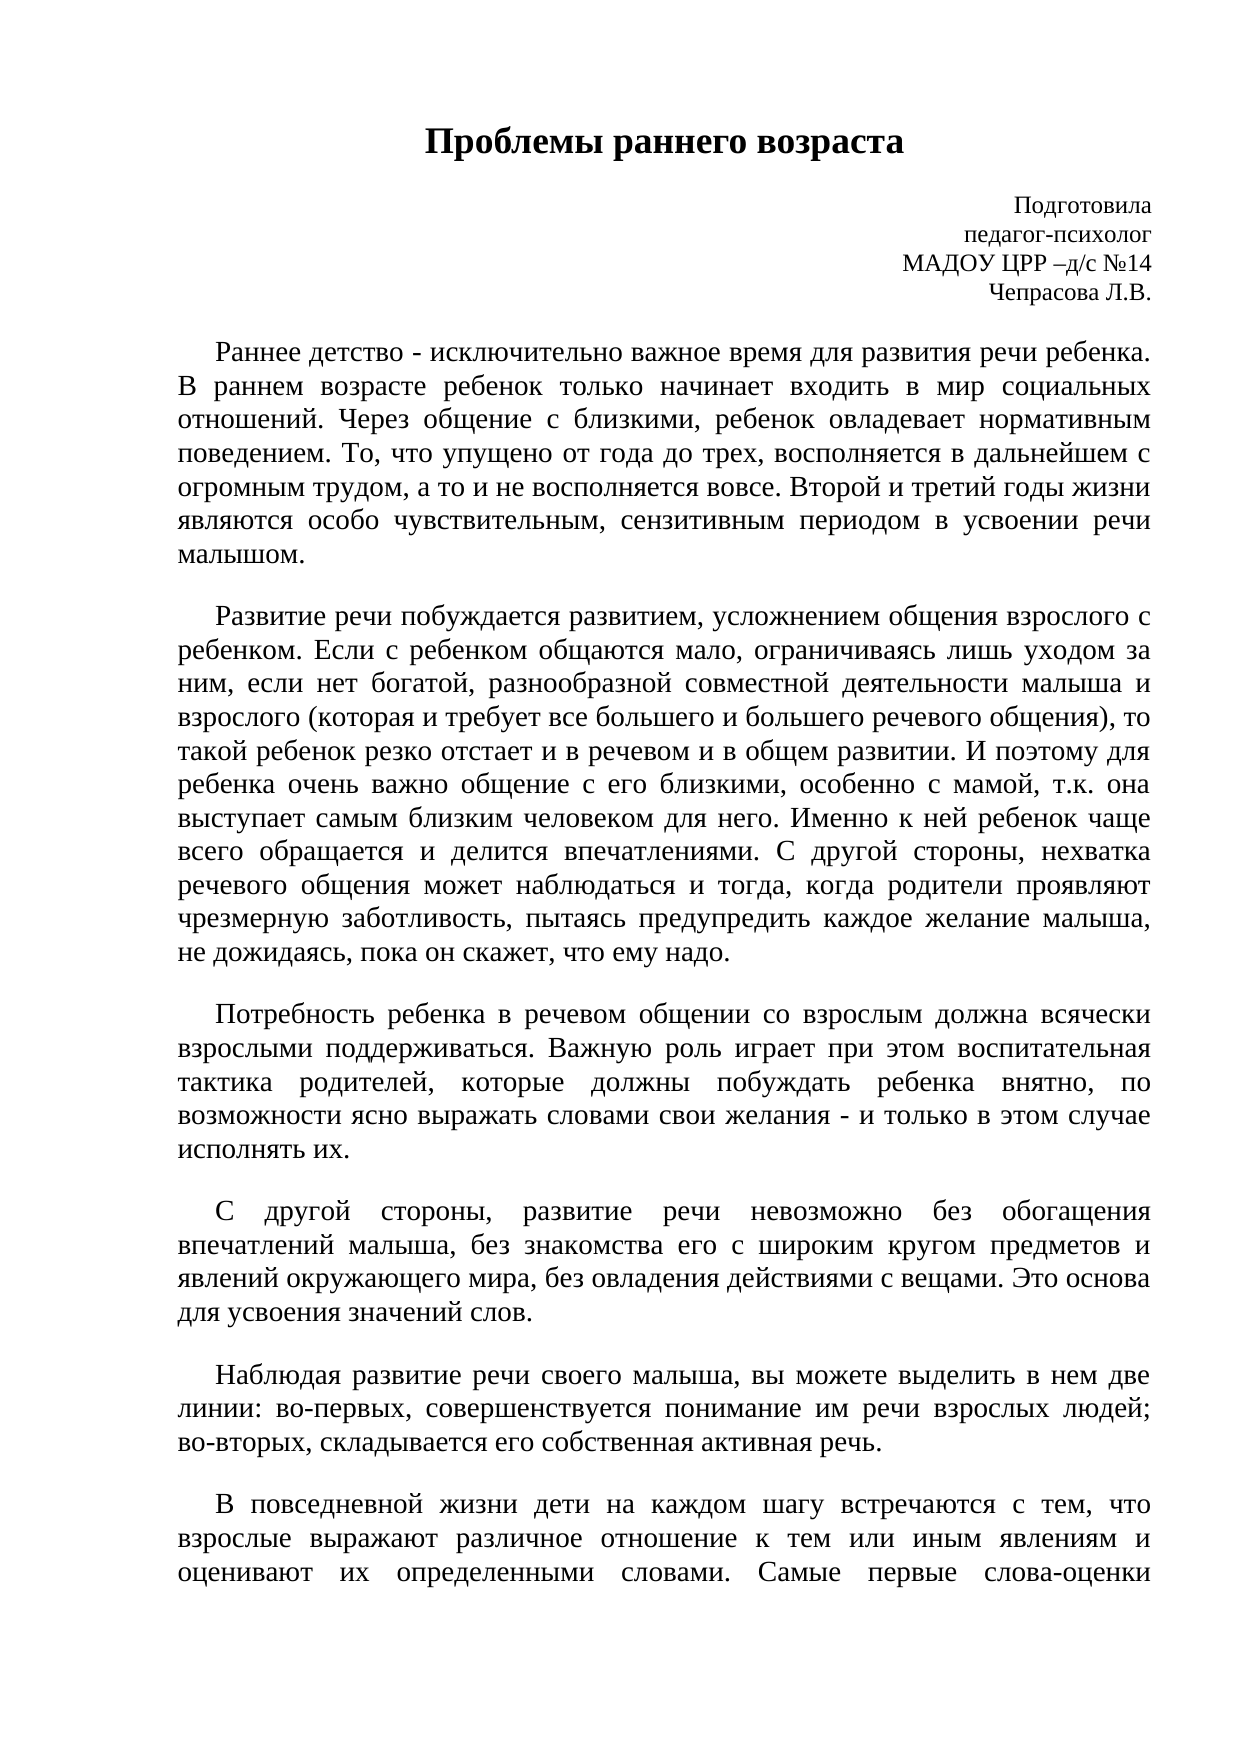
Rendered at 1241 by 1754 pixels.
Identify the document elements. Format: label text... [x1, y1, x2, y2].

text Потребность ребенка в речевом общении со взрослым должна всячески взрослыми поддерживаться. Важную роль играет при этом воспитательная тактика родителей, которые должны побуждать ребенка внятно, по возможности ясно выражать словами свои желания - и только в этом случае исполнять их. [177, 997, 1152, 1164]
text Раннее детство - исключительно важное время для развития речи ребенка. В раннем возрасте ребенок только начинает входить в мир социальных отношений. Через общение с близкими, ребенок овладевает нормативным поведением. То, что упущено от года до трех, восполняется в дальнейшем с огромным трудом, а то и не восполняется вовсе. Второй и третий годы жизни являются особо чувствительным, сензитивным периодом в усвоении речи малышом. [177, 334, 1152, 569]
text Чепрасова Л.В. [177, 277, 1152, 305]
text Наблюдая развитие речи своего малыша, вы можете выделить в нем две линии: во-первых, совершенствуется понимание им речи взрослых людей; во-вторых, складывается его собственная активная речь. [177, 1357, 1152, 1457]
text Проблемы раннего возраста [177, 118, 1152, 161]
text Подготовила [177, 190, 1152, 219]
text МАДОУ ЦРР –д/с №14 [177, 248, 1152, 277]
text С другой стороны, развитие речи невозможно без обогащения впечатлений малыша, без знакомства его с широким кругом предметов и явлений окружающего мира, без овладения действиями с вещами. Это основа для усвоения значений слов. [177, 1193, 1152, 1328]
text Развитие речи побуждается развитием, усложнением общения взрослого с ребенком. Если с ребенком общаются мало, ограничиваясь лишь уходом за ним, если нет богатой, разнообразной совместной деятельности малыша и взрослого (которая и требует все большего и большего речевого общения), то такой ребенок резко отстает и в речевом и в общем развитии. И поэтому для ребенка очень важно общение с его близкими, особенно с мамой, т.к. она выступает самым близким человеком для него. Именно к ней ребенок чаще всего обращается и делится впечатлениями. С другой стороны, нехватка речевого общения может наблюдаться и тогда, когда родители проявляют чрезмерную заботливость, пытаясь предупредить каждое желание малыша, не дожидаясь, пока он скажет, что ему надо. [177, 598, 1152, 967]
text педагог-психолог [177, 219, 1152, 248]
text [177, 1487, 1152, 1587]
